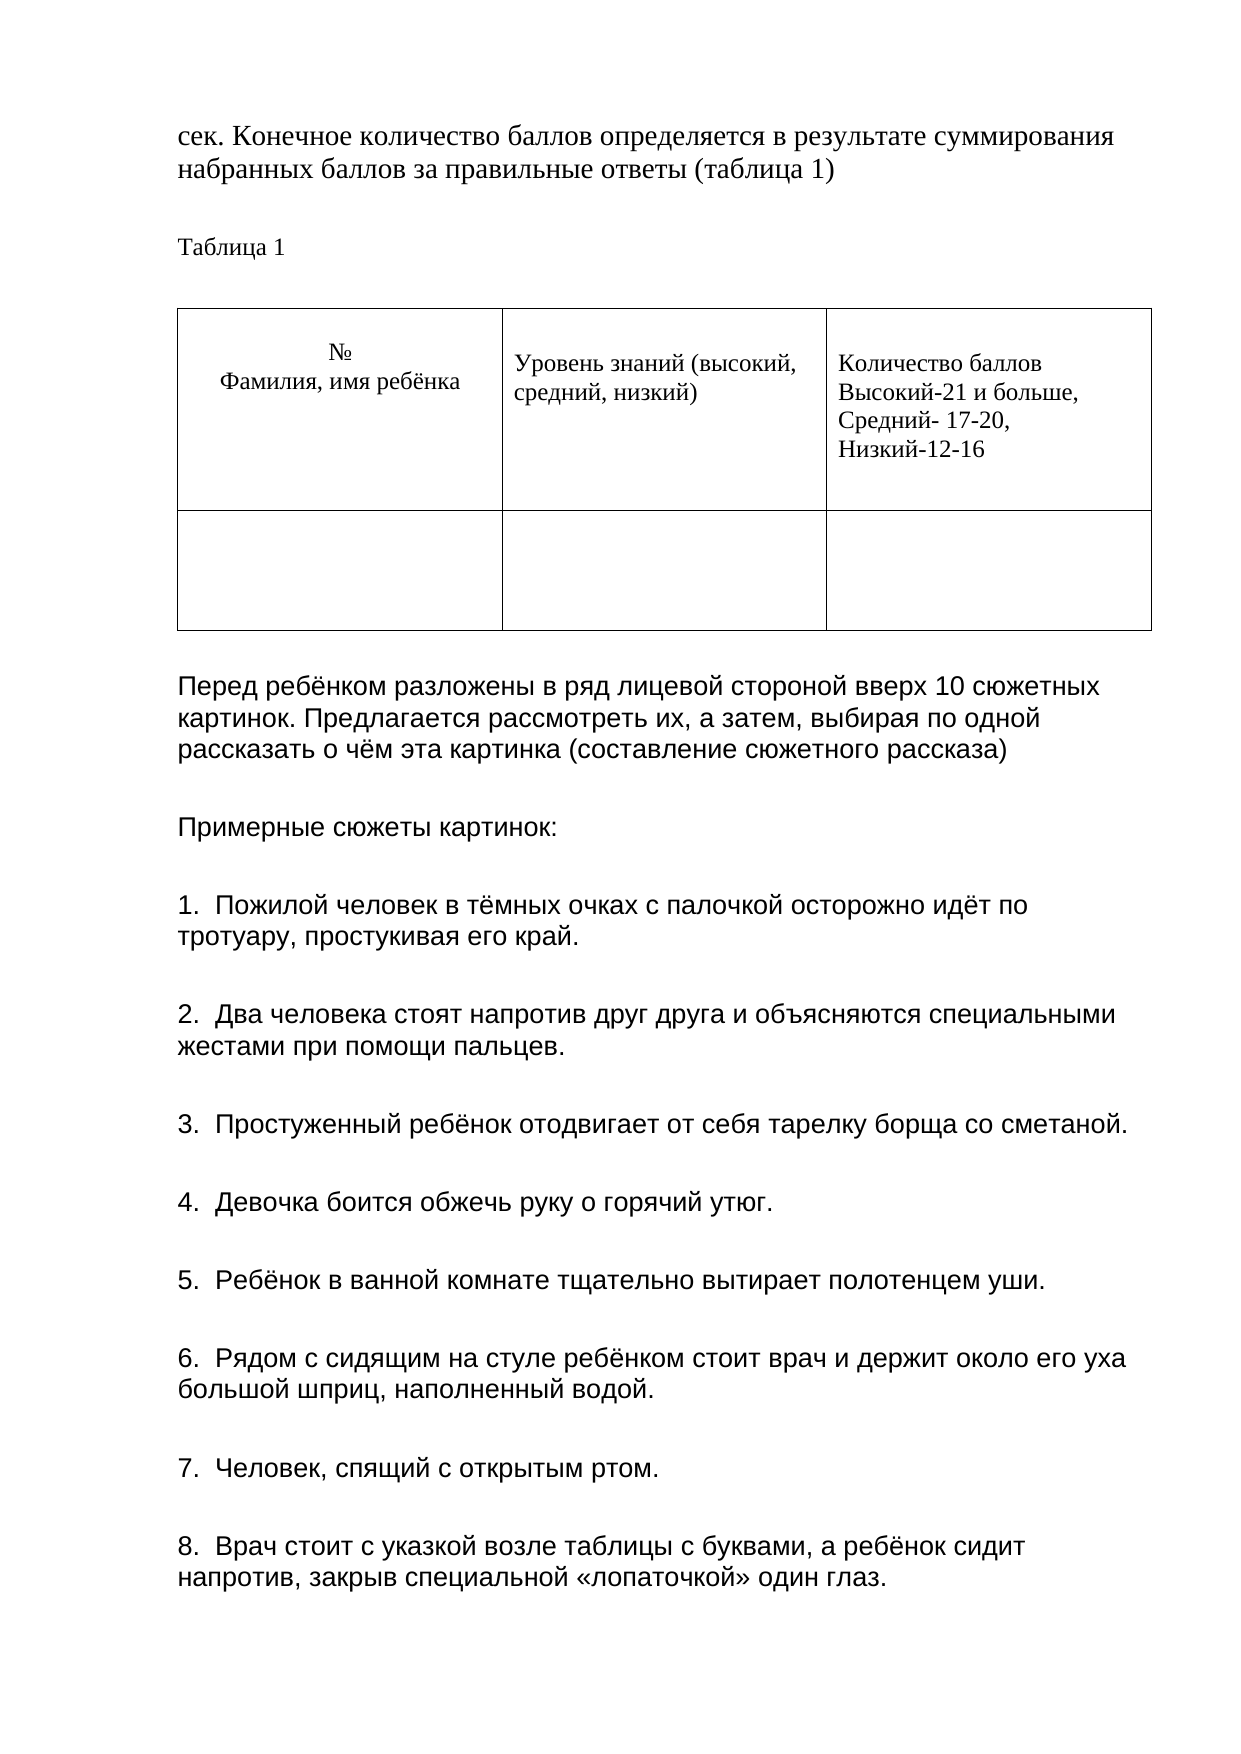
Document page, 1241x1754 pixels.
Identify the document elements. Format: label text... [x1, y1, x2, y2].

text Таблица 1 [177, 232, 1152, 261]
text 4. Девочка боится обжечь руку о горячий утюг. [177, 1186, 1152, 1217]
text Перед ребёнком разложены в ряд лицевой стороной вверх 10 сюжетных картинок. Предлагается рассмотреть их, а затем, выбирая по одной рассказать о чём эта картинка (составление сюжетного рассказа) [177, 670, 1152, 764]
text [177, 118, 1152, 185]
text 2. Два человека стоят напротив друг друга и объясняются специальными жестами при помощи пальцев. [177, 998, 1152, 1061]
table_header № Фамилия, имя ребёнка [178, 309, 502, 510]
table_header Уровень знаний (высокий, средний, низкий) [503, 309, 826, 510]
table_header Количество баллов Высокий-21 и больше, Средний- 17-20, Низкий-12-16 [827, 309, 1151, 510]
text Примерные сюжеты картинок: [177, 811, 1152, 842]
table_cell [178, 511, 502, 630]
text 3. Простуженный ребёнок отодвигает от себя тарелку борща со сметаной. [177, 1108, 1152, 1139]
table_cell [827, 511, 1151, 630]
text 5. Ребёнок в ванной комнате тщательно вытирает полотенцем уши. [177, 1264, 1152, 1295]
text 1. Пожилой человек в тёмных очках с палочкой осторожно идёт по тротуару, простукивая его край. [177, 889, 1152, 952]
text 6. Рядом с сидящим на стуле ребёнком стоит врач и держит около его уха большой шприц, наполненный водой. [177, 1342, 1152, 1405]
text 7. Человек, спящий с открытым ртом. [177, 1452, 1152, 1483]
table_cell [503, 511, 826, 630]
text 8. Врач стоит с указкой возле таблицы с буквами, а ребёнок сидит напротив, закрыв специальной «лопаточкой» один глаз. [177, 1530, 1152, 1592]
